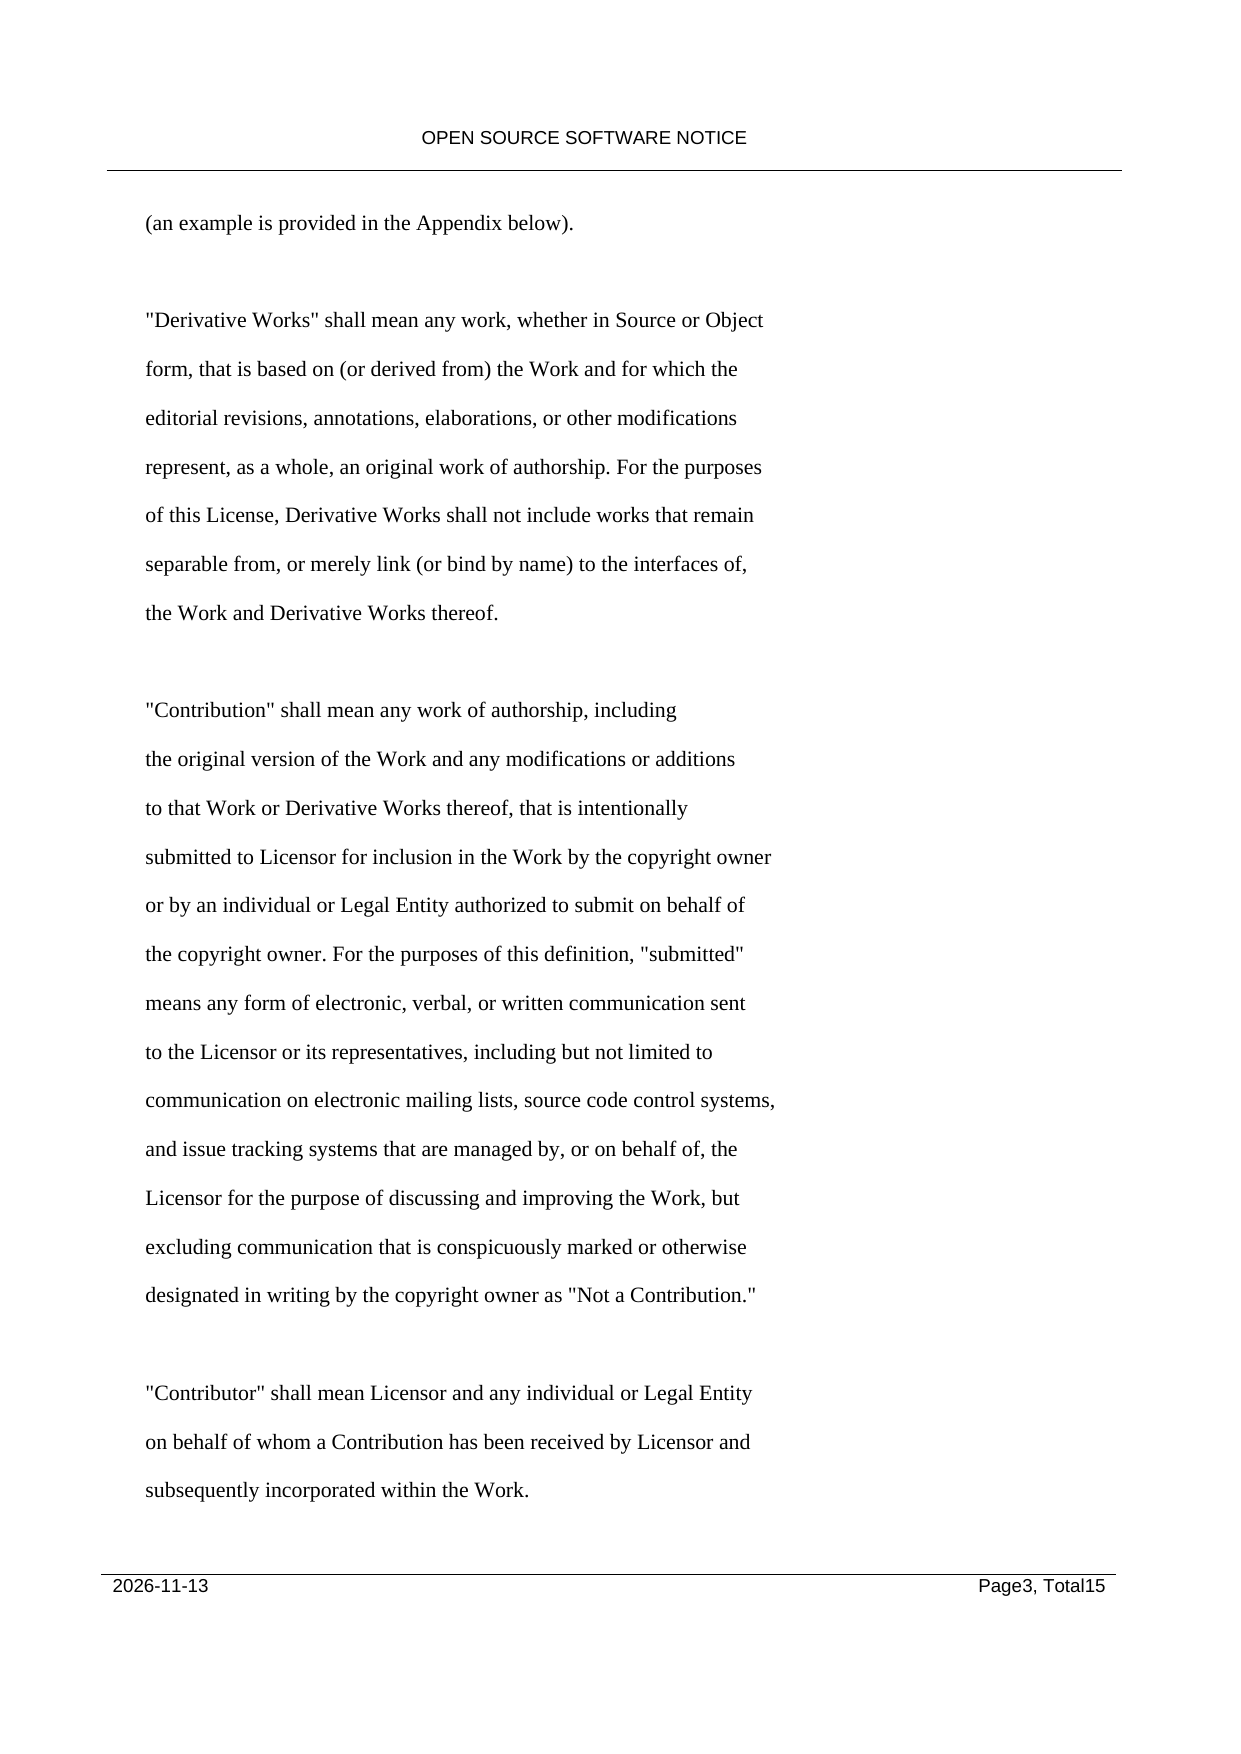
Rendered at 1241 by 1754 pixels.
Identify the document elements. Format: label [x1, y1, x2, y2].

text [112, 206, 1128, 1506]
